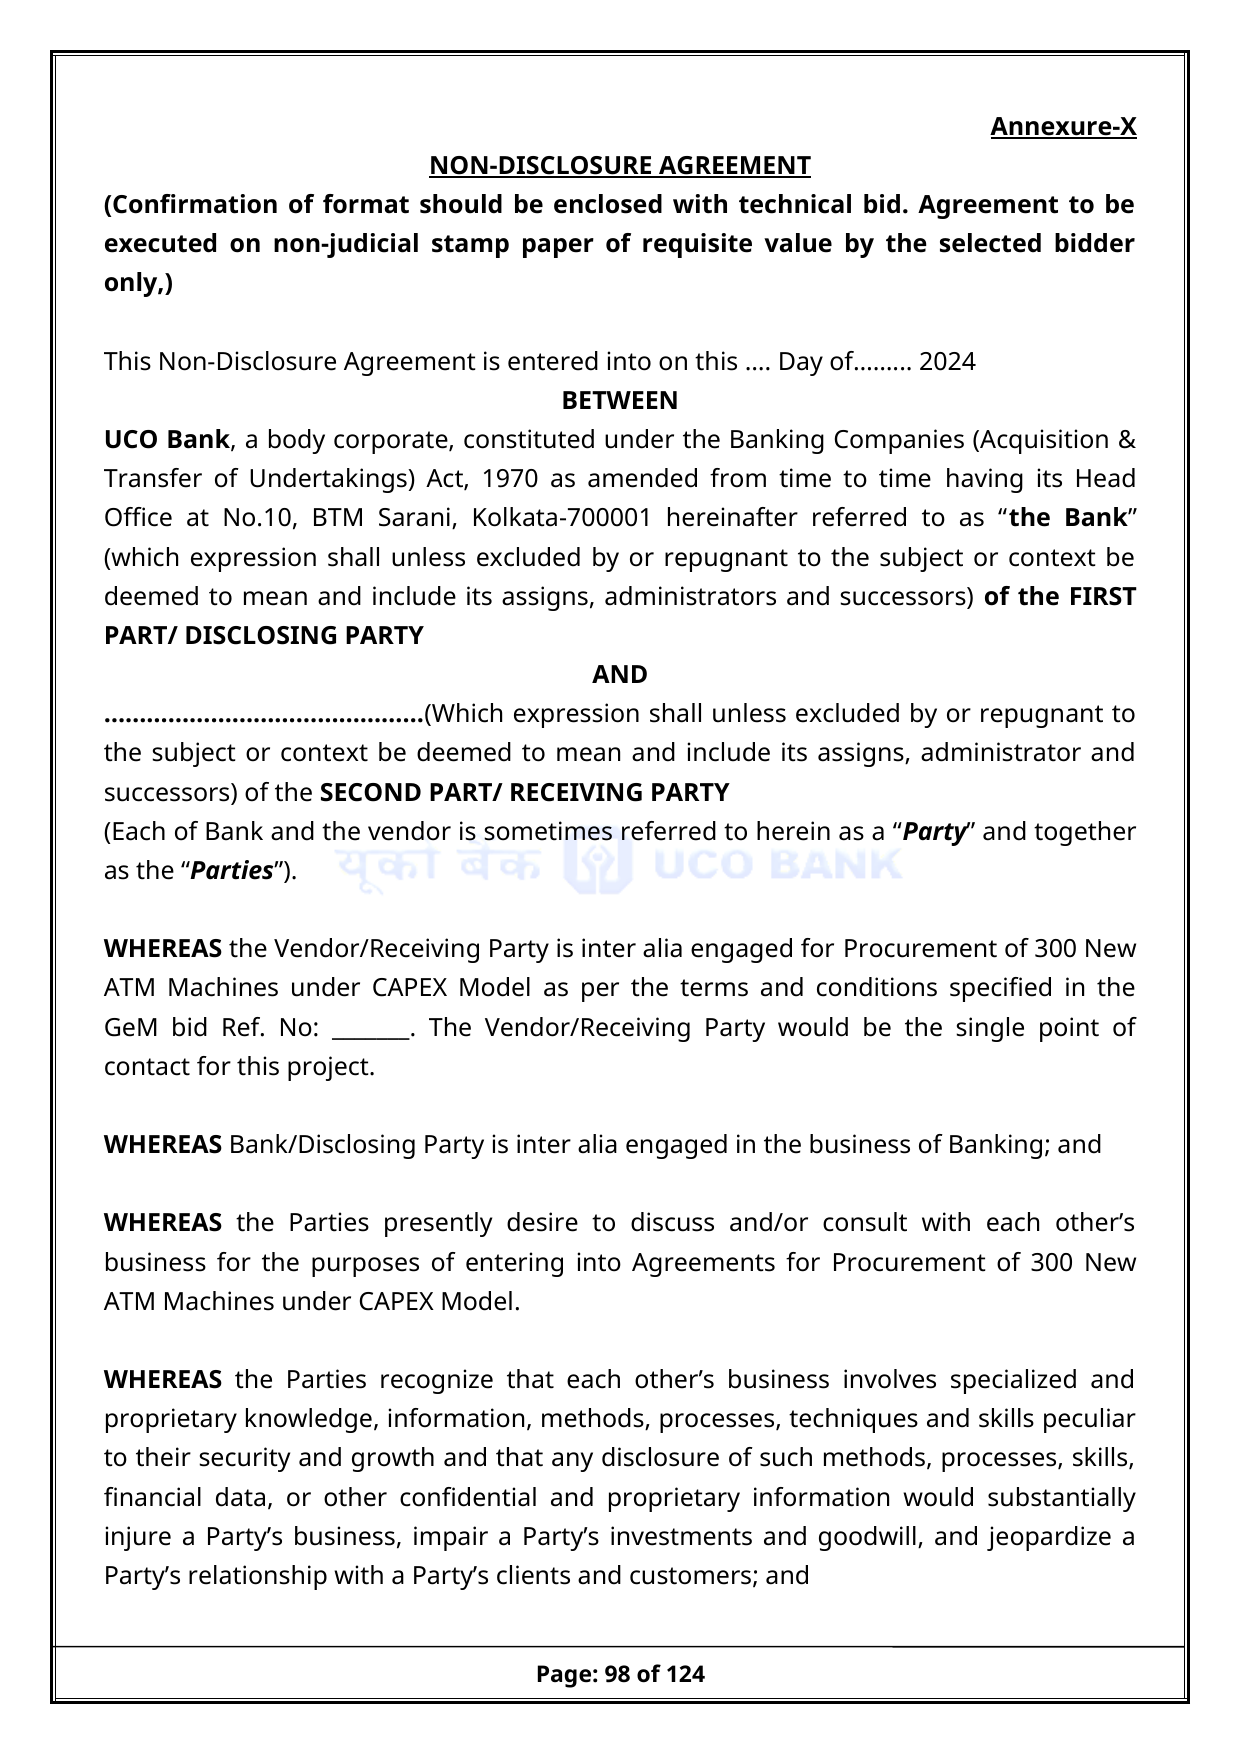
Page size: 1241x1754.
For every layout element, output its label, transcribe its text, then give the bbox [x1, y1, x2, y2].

text AND [103, 657, 1137, 691]
text WHEREAS the Parties presently desire to discuss and/or consult with each other’s business for the purposes of entering into Agreements for Procurement of 300 New ATM Machines under CAPEX Model. [103, 1205, 1137, 1317]
text WHEREAS Bank/Disclosing Party is inter alia engaged in the business of Banking; and [103, 1127, 1137, 1161]
text NON-DISCLOSURE AGREEMENT [103, 147, 1137, 182]
text UCO Bank, a body corporate, constituted under the Banking Companies (Acquisition & Transfer of Undertakings) Act, 1970 as amended from time to time having its Head Office at No.10, BTM Sarani, Kolkata-700001 hereinafter referred to as “the Bank” (which expression shall unless excluded by or repugnant to the subject or context be deemed to mean and include its assigns, administrators and successors) of the FIRST PART/ DISCLOSING PARTY [103, 422, 1137, 652]
text Annexure-X [103, 108, 1137, 142]
text (Each of Bank and the vendor is sometimes referred to herein as a “Party” and together as the “Parties”). [103, 813, 1137, 887]
text This Non-Disclosure Agreement is entered into on this …. Day of……... 2024 [103, 343, 1137, 377]
text ………………………………………(Which expression shall unless excluded by or repugnant to the subject or context be deemed to mean and include its assigns, administrator and successors) of the SECOND PART/ RECEIVING PARTY [103, 696, 1137, 808]
text WHEREAS the Vendor/Receiving Party is inter alia engaged for Procurement of 300 New ATM Machines under CAPEX Model as per the terms and conditions specified in the GeM bid Ref. No: _______. The Vendor/Receiving Party would be the single point of contact for this project. [103, 931, 1137, 1082]
text BETWEEN [103, 382, 1137, 417]
text (Confirmation of format should be enclosed with technical bid. Agreement to be executed on non-judicial stamp paper of requisite value by the selected bidder only,) [103, 187, 1137, 299]
text WHEREAS the Parties recognize that each other’s business involves specialized and proprietary knowledge, information, methods, processes, techniques and skills peculiar to their security and growth and that any disclosure of such methods, processes, skills, financial data, or other confidential and proprietary information would substantially injure a Party’s business, impair a Party’s investments and goodwill, and jeopardize a Party’s relationship with a Party’s clients and customers; and [103, 1362, 1137, 1592]
